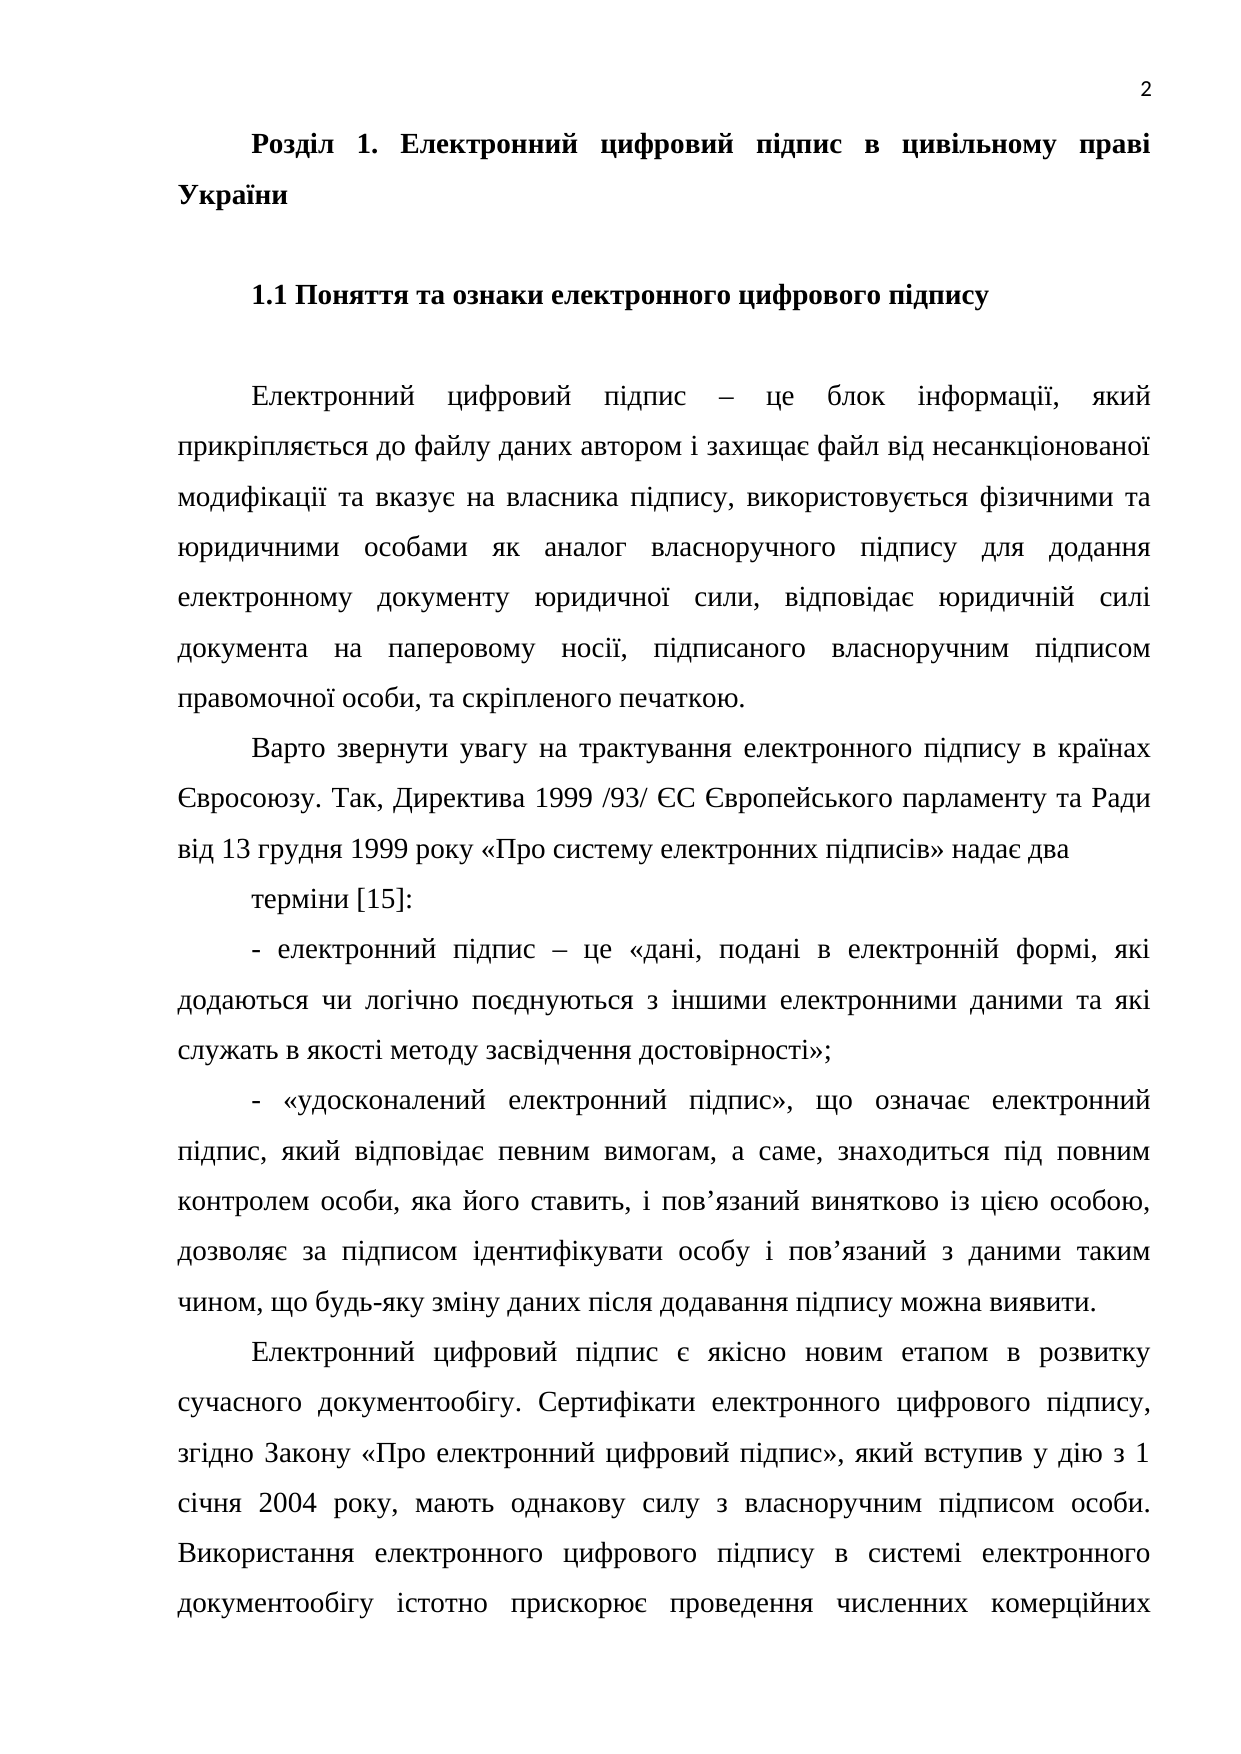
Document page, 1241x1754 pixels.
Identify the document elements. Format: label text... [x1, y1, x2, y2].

text терміни [15]: [177, 881, 1152, 915]
text Електронний цифровий підпис – це блок інформації, який прикріпляється до файлу даних автором і захищає файл від несанкціонованої модифікації та вказує на власника підпису, використовується фізичними та юридичними особами як аналог власноручного підпису для додання електронному документу юридичної сили, відповідає юридичній силі документа на паперовому носії, підписаного власноручним підписом правомочної особи, та скріпленого печаткою. [177, 378, 1152, 713]
text Розділ 1. Електронний цифровий підпис в цивільному праві України [177, 127, 1152, 210]
text - «удосконалений електронний підпис», що означає електронний підпис, який відповідає певним вимогам, а саме, знаходиться під повним контролем особи, яка його ставить, і пов’язаний винятково із цією особою, дозволяє за підписом ідентифікувати особу і пов’язаний з даними таким чином, що будь-яку зміну даних після додавання підпису можна виявити. [177, 1082, 1152, 1317]
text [177, 1334, 1152, 1619]
text 1.1 Поняття та ознаки електронного цифрового підпису [177, 277, 1152, 311]
text - електронний підпис – це «дані, подані в електронній формі, які додаються чи логічно поєднуються з іншими електронними даними та які служать в якості методу засвідчення достовірності»; [177, 932, 1152, 1066]
text Варто звернути увагу на трактування електронного підпису в країнах Євросоюзу. Так, Директива 1999 /93/ ЄС Європейського парламенту та Ради від 13 грудня 1999 року «Про систему електронних підписів» надає два [177, 730, 1152, 864]
